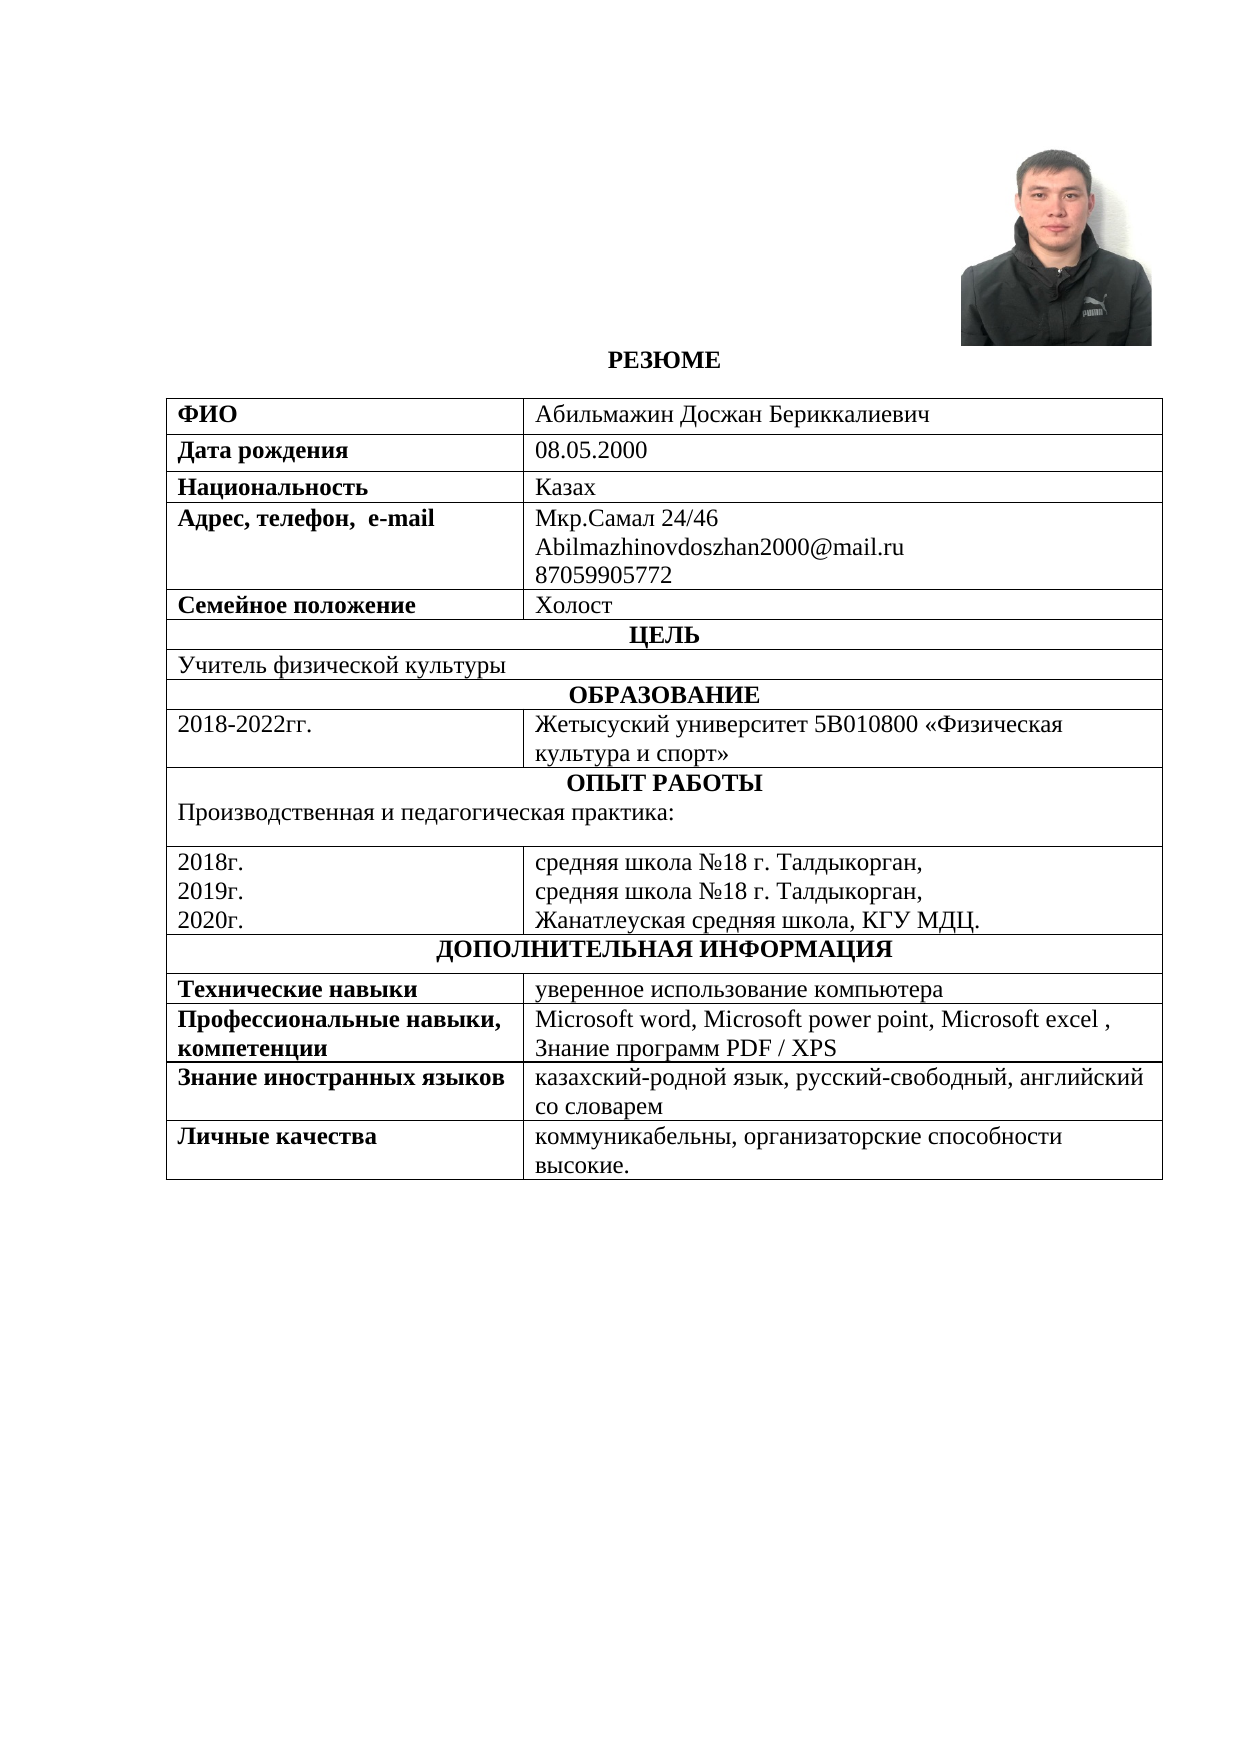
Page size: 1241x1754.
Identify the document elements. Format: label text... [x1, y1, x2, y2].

picture [961, 118, 1152, 346]
table_header ФИО [167, 399, 523, 434]
table_cell Microsoft word, Microsoft power point, Microsoft excel , Знание программ PDF / XPS [524, 1004, 1162, 1061]
table_cell Знание иностранных языков [167, 1063, 523, 1120]
table_cell Адрес, телефон, e-mail [167, 503, 523, 589]
table_cell Личные качества [167, 1121, 523, 1178]
table_cell 2018г. 2019г. 2020г. [167, 847, 523, 933]
table_header Абильмажин Досжан Бериккалиевич [524, 399, 1162, 434]
table_cell ЦЕЛЬ [167, 620, 1162, 649]
table_cell 08.05.2000 [524, 435, 1162, 471]
table_cell коммуникабельны, организаторские способности высокие. [524, 1121, 1162, 1178]
table_cell Холост [524, 590, 1162, 619]
table_cell Дата рождения [167, 435, 523, 471]
table_cell Казах [524, 472, 1162, 502]
table_cell ОБРАЗОВАНИЕ [167, 680, 1162, 708]
table_cell казахский-родной язык, русский-свободный, английский со словарем [524, 1063, 1162, 1120]
text РЕЗЮМЕ [177, 345, 1152, 398]
table_cell Национальность [167, 472, 523, 502]
table_cell ОПЫТ РАБОТЫ Производственная и педагогическая практика: [167, 768, 1162, 846]
table_cell Мкр.Самал 24/46 Abilmazhinovdoszhan2000@mail.ru 87059905772 [524, 503, 1162, 589]
table_cell Жетысуский университет 5В010800 «Физическая культура и спорт» [524, 710, 1162, 767]
table_cell ДОПОЛНИТЕЛЬНАЯ ИНФОРМАЦИЯ [167, 935, 1162, 973]
table_cell Профессиональные навыки, компетенции [167, 1004, 523, 1061]
table_cell Учитель физической культуры [167, 650, 1162, 679]
table_cell средняя школа №18 г. Талдыкорган, средняя школа №18 г. Талдыкорган, Жанатлеуская средняя школа, КГУ МДЦ. [524, 847, 1162, 933]
table_cell уверенное использование компьютера [524, 974, 1162, 1003]
table_cell Семейное положение [167, 590, 523, 619]
table_cell 2018-2022гг. [167, 710, 523, 767]
table_cell Технические навыки [167, 974, 523, 1003]
